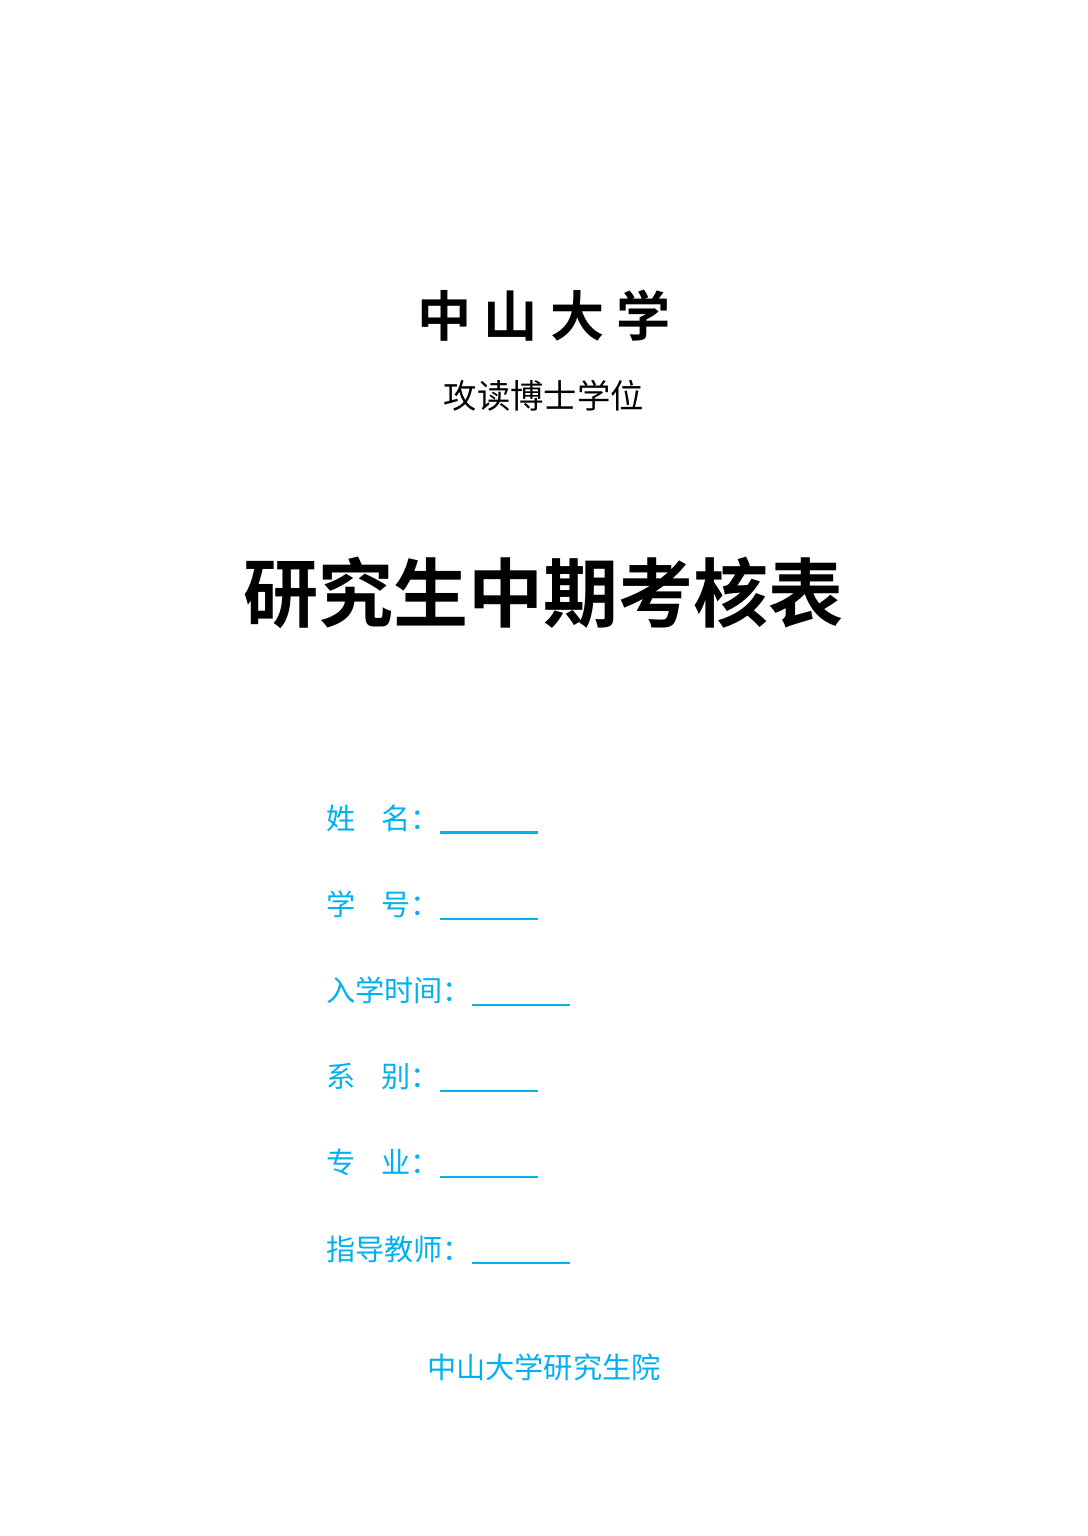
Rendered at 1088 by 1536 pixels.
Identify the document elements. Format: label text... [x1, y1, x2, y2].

text 指导教师： [326, 1215, 969, 1280]
text 专 业： [326, 1128, 969, 1193]
text 姓 名： [326, 784, 969, 849]
text 研究生中期考核表 [118, 524, 969, 654]
text 入学时间： [326, 956, 969, 1021]
text 攻读博士学位 [118, 361, 969, 426]
text 学 号： [326, 870, 969, 935]
text 中 山 大 学 [118, 264, 969, 361]
text 系 别： [326, 1042, 969, 1107]
text 中山大学研究生院 [118, 1333, 969, 1398]
